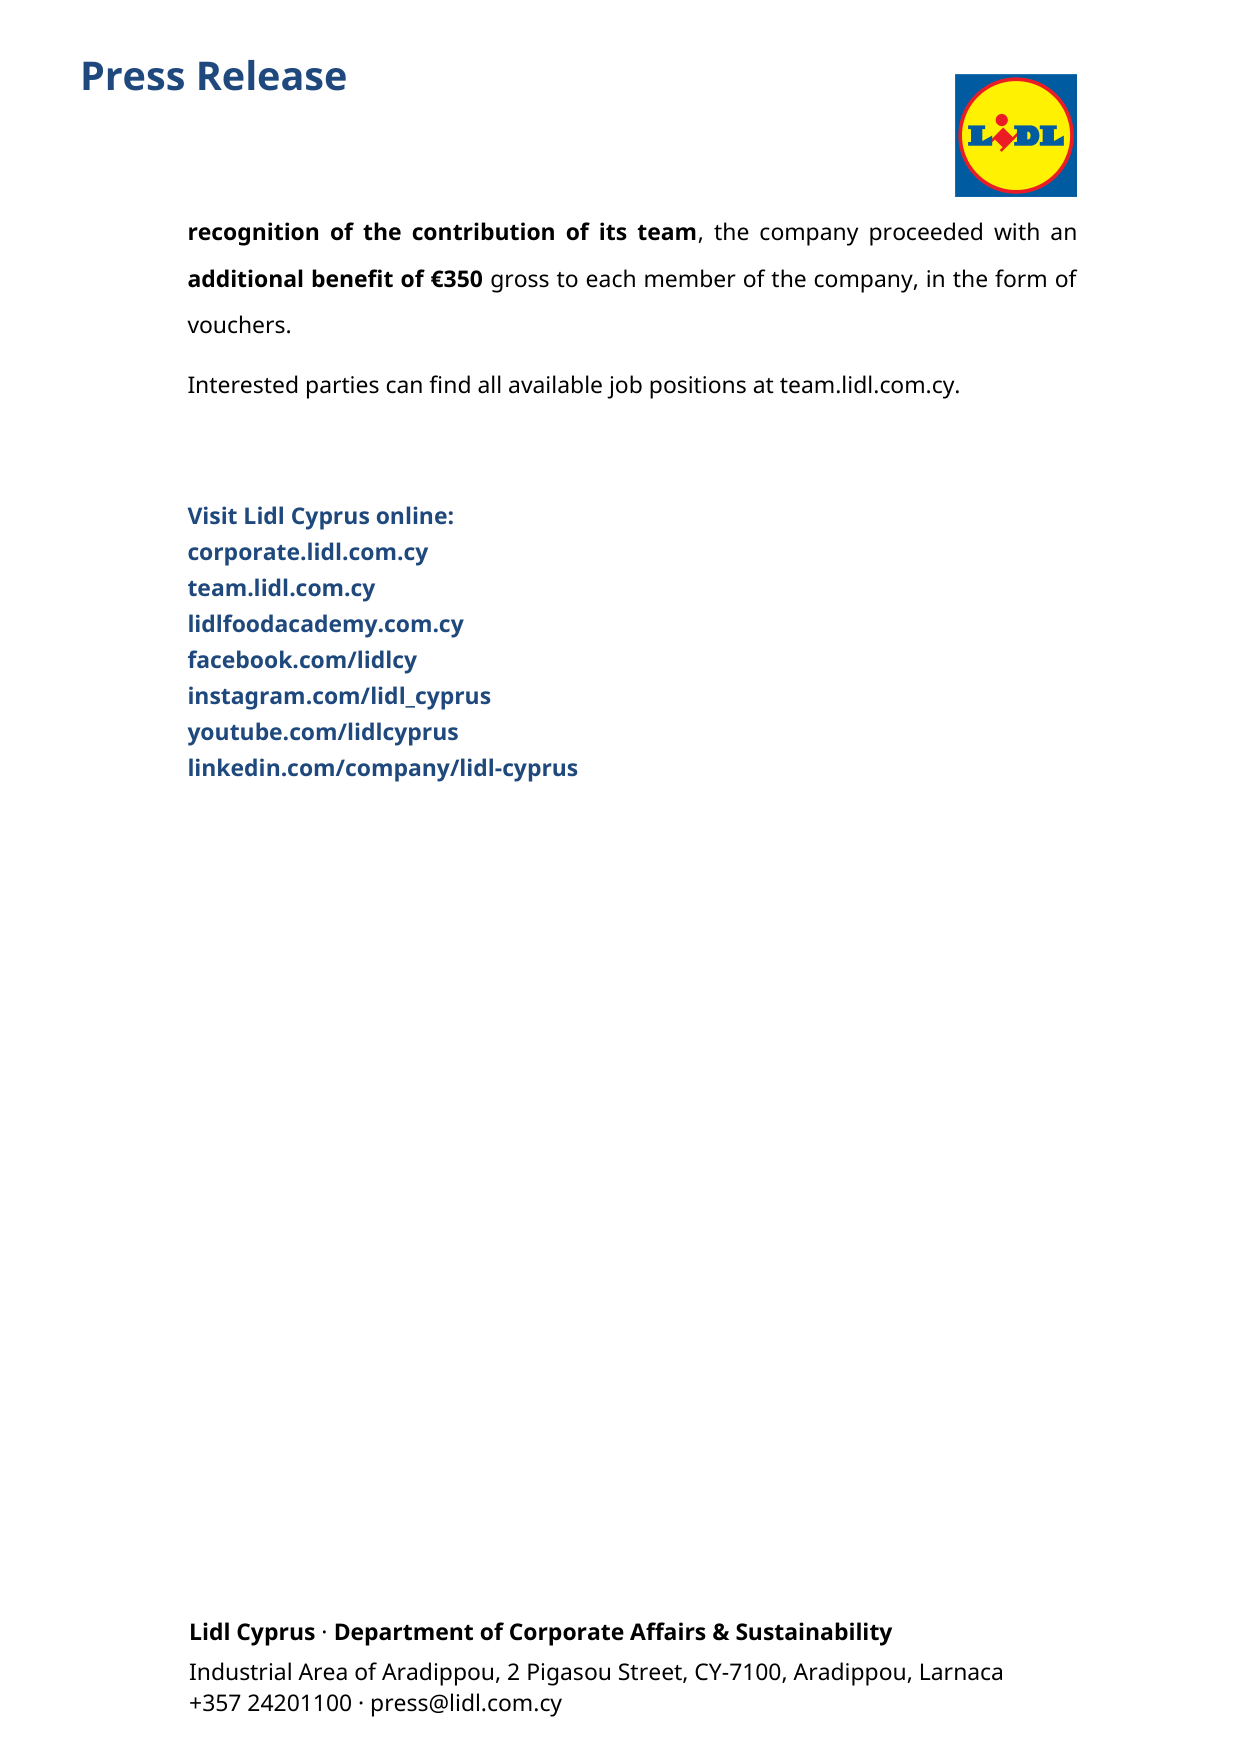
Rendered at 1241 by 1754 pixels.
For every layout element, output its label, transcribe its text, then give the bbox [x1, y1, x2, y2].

text corporate.lidl.com.cy [187, 536, 1078, 567]
text youtube.com/lidlcyprus [187, 716, 1078, 747]
text linkedin.com/company/lidl-cyprus [187, 752, 1078, 783]
text instagram.com/lidl_cyprus [187, 680, 1078, 711]
picture [954, 73, 1078, 198]
text team.lidl.com.cy [187, 572, 1078, 603]
text facebook.com/lidlcy [187, 644, 1078, 675]
text Visit Lidl Cyprus online: [187, 500, 1078, 531]
text Interested parties can find all available job positions at team.lidl.com.cy. [187, 369, 1078, 400]
text lidlfoodacademy.com.cy [187, 608, 1078, 639]
